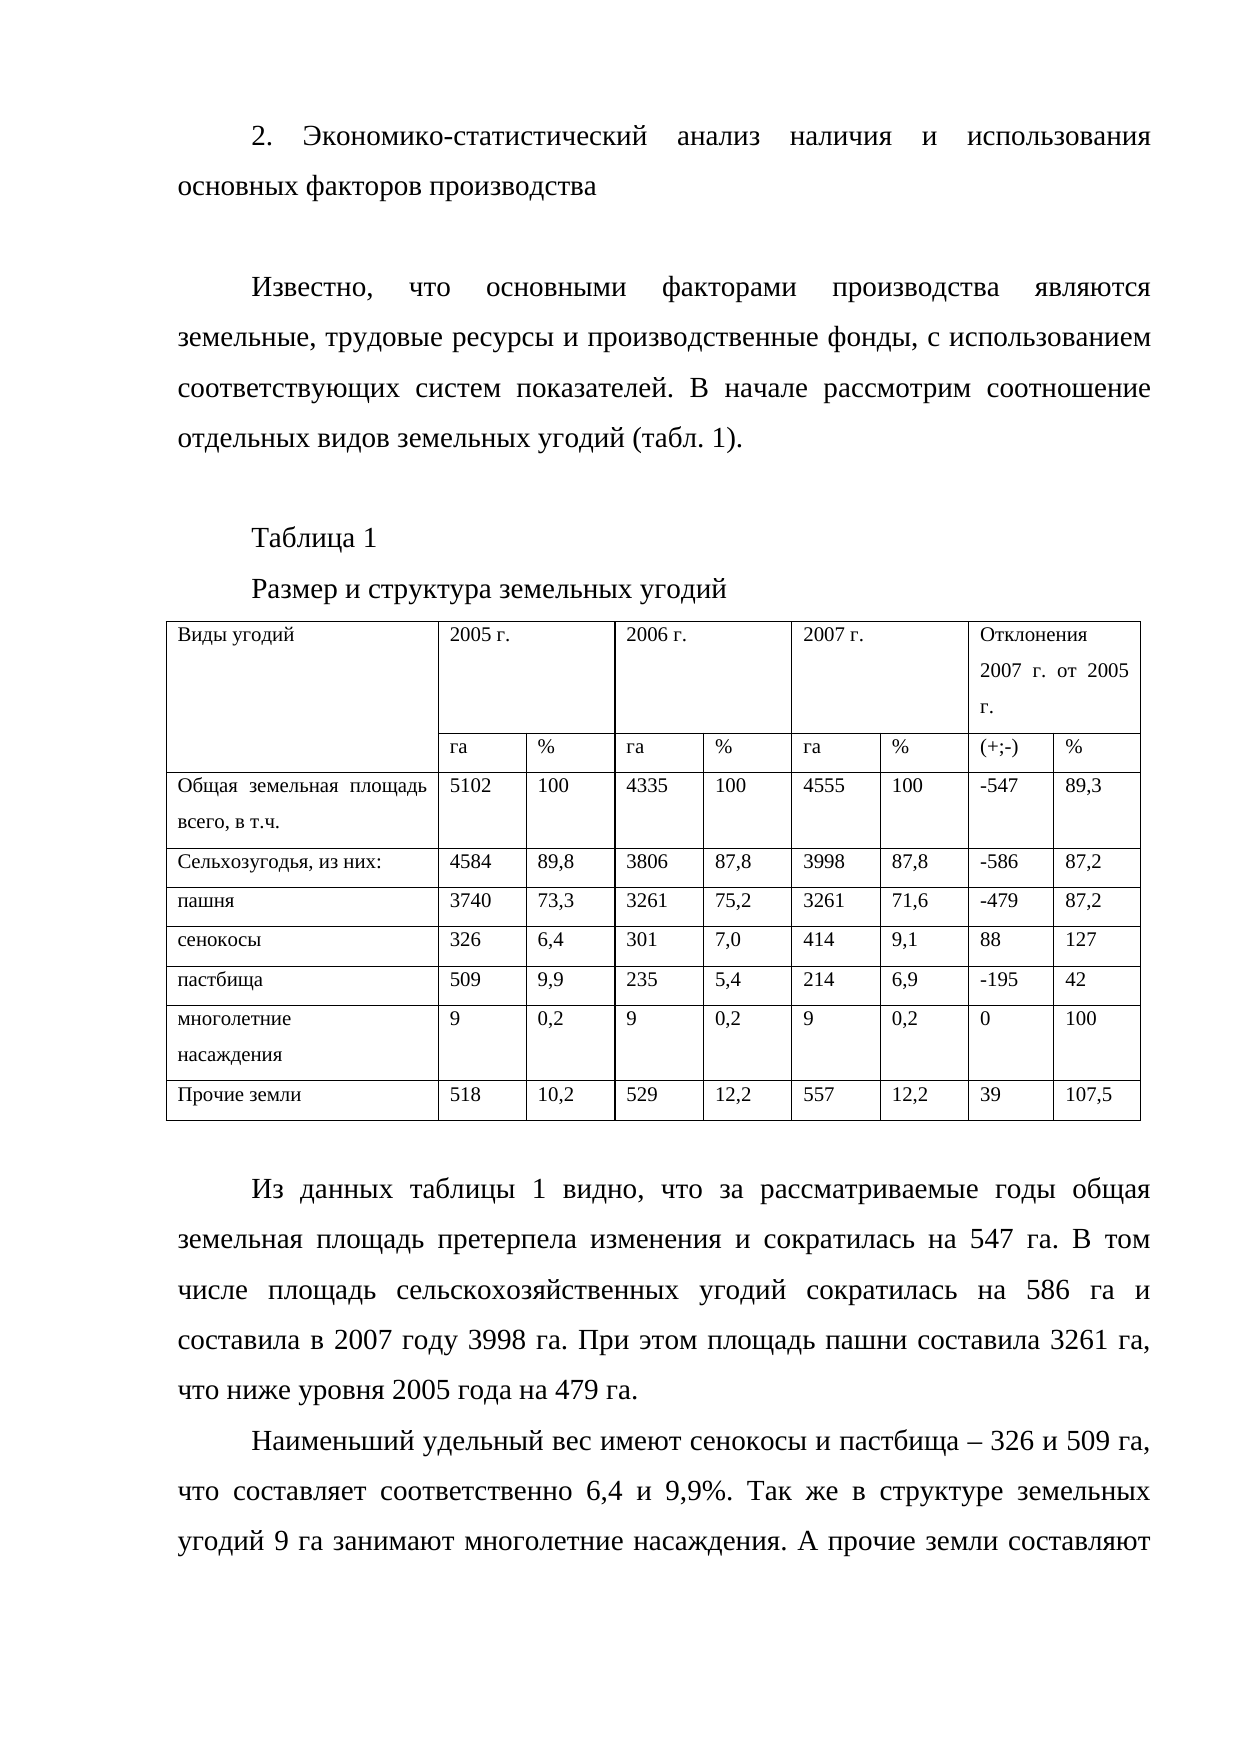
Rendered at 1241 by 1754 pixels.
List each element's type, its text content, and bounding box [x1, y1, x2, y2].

table_cell 127 [1054, 927, 1140, 966]
table_cell га [792, 734, 880, 772]
table_cell 235 [616, 967, 703, 1005]
table_cell сенокосы [167, 927, 438, 966]
table_cell 89,8 [527, 849, 614, 887]
table_cell 214 [792, 967, 880, 1005]
table_cell 87,2 [1054, 888, 1140, 926]
table_cell -586 [969, 849, 1053, 887]
table_cell 73,3 [527, 888, 614, 926]
table_cell 3740 [439, 888, 526, 926]
table_cell 12,2 [704, 1081, 791, 1120]
table_cell 100 [1054, 1006, 1140, 1080]
table_cell 4335 [616, 773, 703, 847]
table_cell 87,8 [881, 849, 968, 887]
table_cell -479 [969, 888, 1053, 926]
table_cell 75,2 [704, 888, 791, 926]
table_header Отклонения 2007 г. от 2005 г. [969, 622, 1140, 733]
table_cell 557 [792, 1081, 880, 1120]
table_cell 71,6 [881, 888, 968, 926]
table_cell 3806 [616, 849, 703, 887]
table_cell 100 [527, 773, 614, 847]
table_cell Прочие земли [167, 1081, 438, 1120]
table_cell % [704, 734, 791, 772]
table_cell 87,2 [1054, 849, 1140, 887]
table_cell 326 [439, 927, 526, 966]
table_header 2006 г. [616, 622, 791, 733]
table_cell 9 [616, 1006, 703, 1080]
table_header 2007 г. [792, 622, 968, 733]
table_cell 9 [792, 1006, 880, 1080]
table_cell многолетние насаждения [167, 1006, 438, 1080]
table_cell 107,5 [1054, 1081, 1140, 1120]
table_cell 100 [704, 773, 791, 847]
table_cell % [1054, 734, 1140, 772]
table_cell 4555 [792, 773, 880, 847]
table_cell % [881, 734, 968, 772]
table_cell 414 [792, 927, 880, 966]
table_cell -547 [969, 773, 1053, 847]
table_cell 5102 [439, 773, 526, 847]
table_header Виды угодий [167, 622, 438, 772]
table_cell 518 [439, 1081, 526, 1120]
table_cell (+;-) [969, 734, 1053, 772]
table_cell 10,2 [527, 1081, 614, 1120]
table_cell 9 [439, 1006, 526, 1080]
table_cell 6,9 [881, 967, 968, 1005]
table_cell 6,4 [527, 927, 614, 966]
table_cell 301 [616, 927, 703, 966]
table_cell 42 [1054, 967, 1140, 1005]
text 2. Экономико-статистический анализ наличия и использования основных факторов производства [177, 118, 1152, 202]
table_cell 9,1 [881, 927, 968, 966]
table_cell -195 [969, 967, 1053, 1005]
table_cell Сельхозугодья, из них: [167, 849, 438, 887]
table_cell га [439, 734, 526, 772]
table_cell 0,2 [881, 1006, 968, 1080]
table_cell 89,3 [1054, 773, 1140, 847]
table_cell га [616, 734, 703, 772]
table_header 2005 г. [439, 622, 614, 733]
text Из данных таблицы 1 видно, что за рассматриваемые годы общая земельная площадь претерпела изменения и сократилась на 547 га. В том числе площадь сельскохозяйственных угодий сократилась на 586 га и составила в 2007 году 3998 га. При этом площадь пашни составила 3261 га, что ниже уровня 2005 года на 479 га. [177, 1171, 1152, 1406]
text Размер и структура земельных угодий [177, 571, 1152, 604]
table_cell 5,4 [704, 967, 791, 1005]
table_cell 3261 [792, 888, 880, 926]
table_cell пашня [167, 888, 438, 926]
table_cell 100 [881, 773, 968, 847]
table_cell пастбища [167, 967, 438, 1005]
table_cell 0 [969, 1006, 1053, 1080]
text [177, 1423, 1152, 1557]
table_cell 9,9 [527, 967, 614, 1005]
table_cell 3998 [792, 849, 880, 887]
table_cell 87,8 [704, 849, 791, 887]
table_cell 3261 [616, 888, 703, 926]
table_cell 0,2 [704, 1006, 791, 1080]
table_cell 39 [969, 1081, 1053, 1120]
table_cell Общая земельная площадь всего, в т.ч. [167, 773, 438, 847]
table_cell 509 [439, 967, 526, 1005]
table_cell 4584 [439, 849, 526, 887]
text Известно, что основными факторами производства являются земельные, трудовые ресурсы и производственные фонды, с использованием соответствующих систем показателей. В начале рассмотрим соотношение отдельных видов земельных угодий (табл. 1). [177, 269, 1152, 453]
text Таблица 1 [177, 521, 1152, 554]
table_cell 0,2 [527, 1006, 614, 1080]
table_cell 529 [616, 1081, 703, 1120]
table_cell 12,2 [881, 1081, 968, 1120]
table_cell 7,0 [704, 927, 791, 966]
table_cell 88 [969, 927, 1053, 966]
table_cell % [527, 734, 614, 772]
